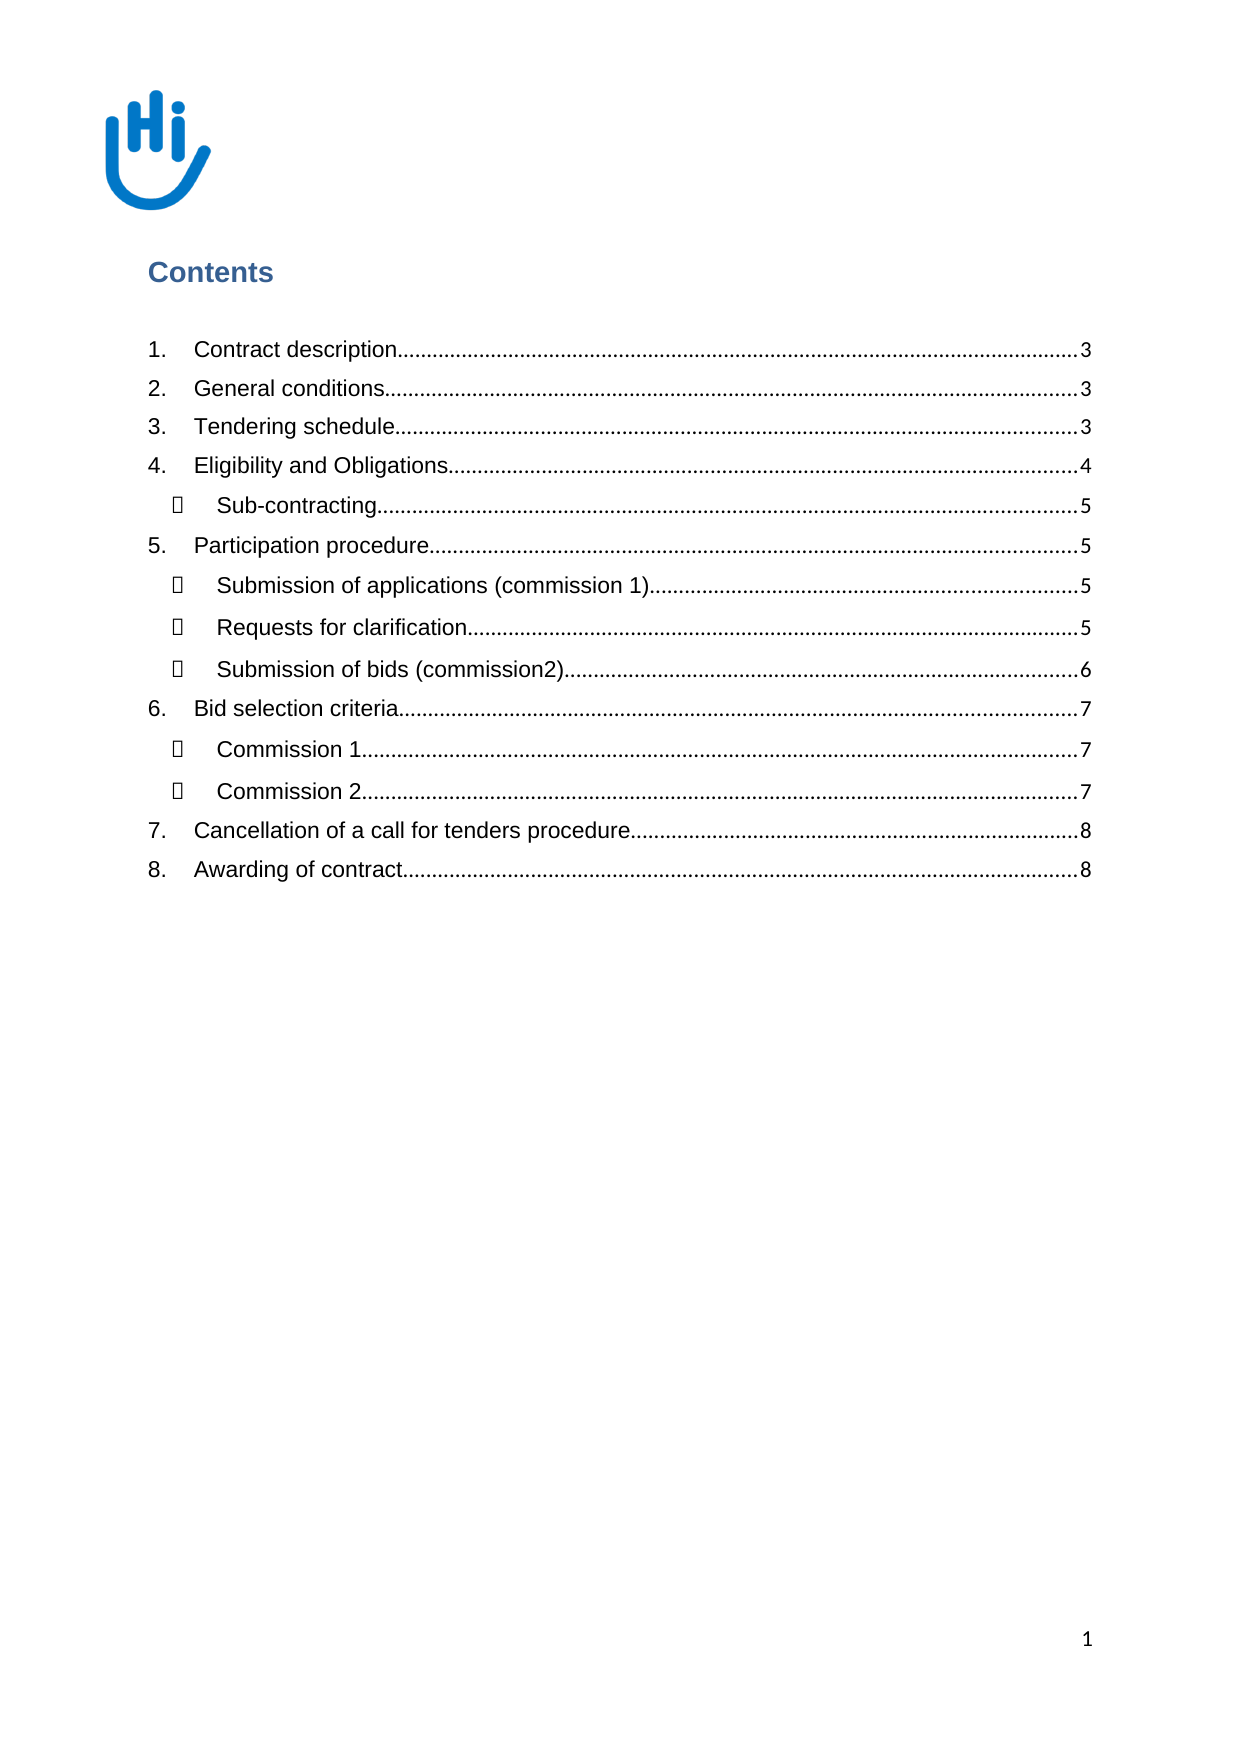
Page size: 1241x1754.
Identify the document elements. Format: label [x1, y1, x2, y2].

picture [86, 73, 226, 227]
